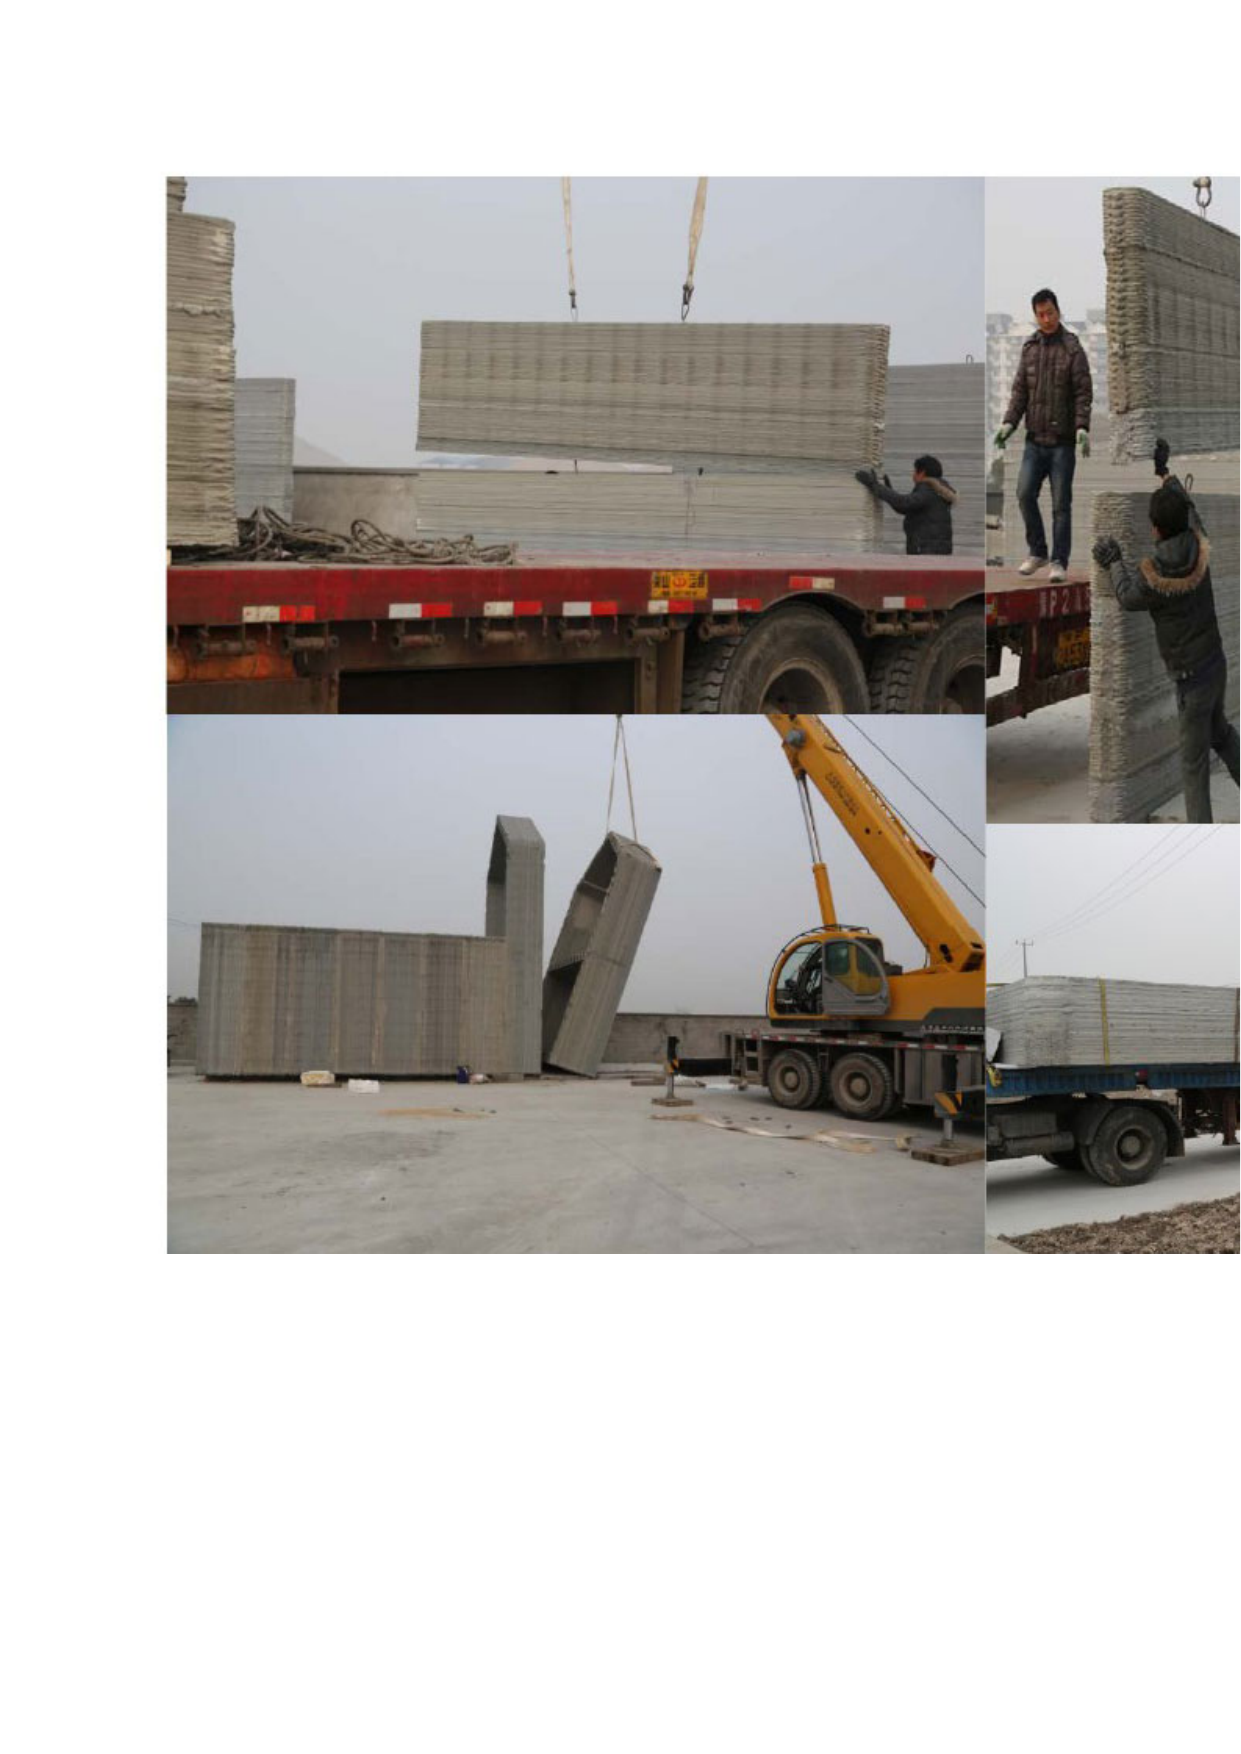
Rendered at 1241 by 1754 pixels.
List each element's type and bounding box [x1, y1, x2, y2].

picture [147, 147, 1241, 1254]
